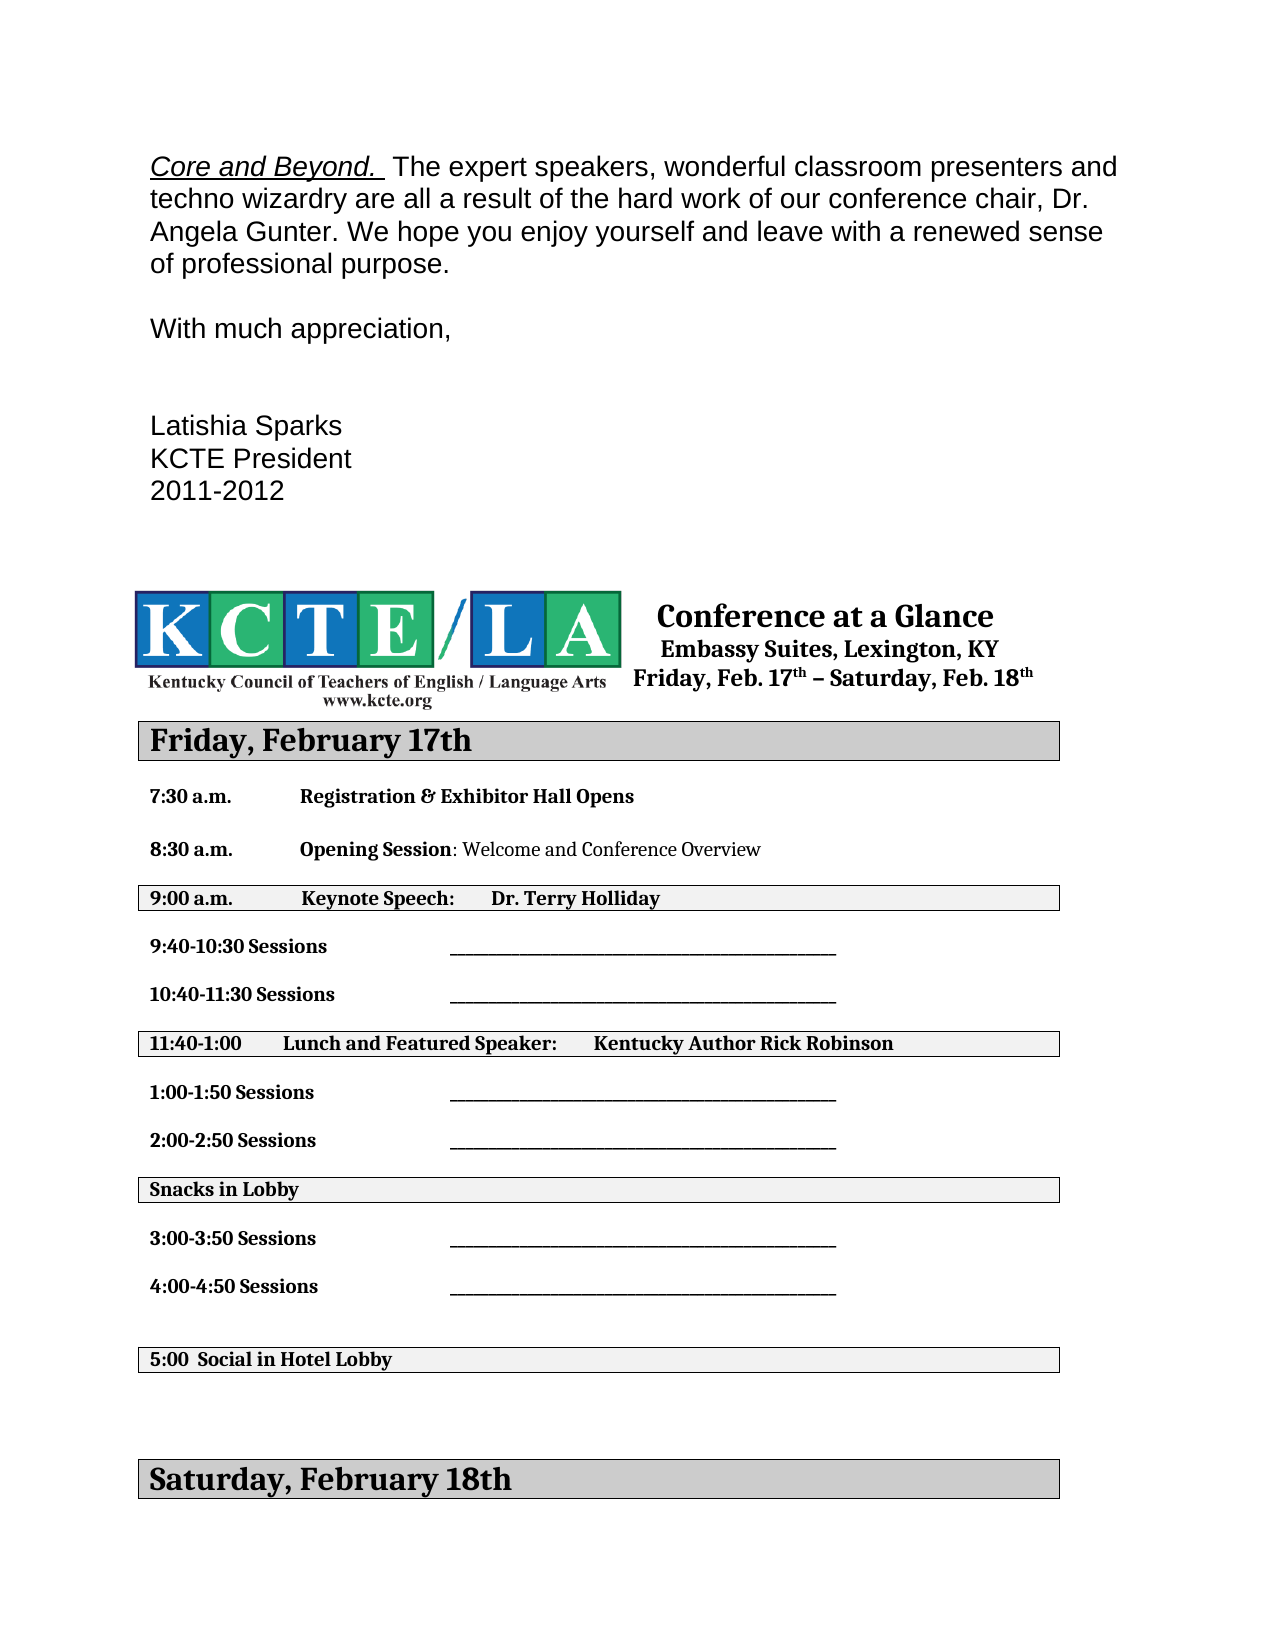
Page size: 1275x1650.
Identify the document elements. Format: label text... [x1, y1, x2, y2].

text Friday, Feb. 17th – Saturday, Feb. 18th [150, 664, 1125, 693]
picture [113, 572, 647, 713]
table_header 9:00 a.m. Keynote Speech: Dr. Terry Holliday [139, 886, 1059, 910]
text Conference at a Glance [150, 597, 1125, 635]
text 7:30 a.m. Registration & Exhibitor Hall Opens [150, 785, 1125, 809]
text Embassy Suites, Lexington, KY [150, 635, 1125, 664]
table_header 5:00 Social in Hotel Lobby [139, 1348, 1059, 1372]
text 1:00-1:50 Sessions __________________________________________________ [150, 1081, 1125, 1105]
table_header Saturday, February 18th [139, 1460, 1059, 1498]
text 2:00-2:50 Sessions __________________________________________________ [150, 1129, 1125, 1153]
text 8:30 a.m. Opening Session: Welcome and Conference Overview [150, 837, 1125, 861]
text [150, 150, 1125, 279]
text With much appreciation, [150, 312, 1125, 344]
table_header Friday, February 17th [139, 722, 1059, 760]
text 3:00-3:50 Sessions __________________________________________________ [150, 1227, 1125, 1251]
text 10:40-11:30 Sessions __________________________________________________ [150, 983, 1125, 1007]
text Latishia Sparks [150, 409, 1125, 442]
table_header 11:40-1:00 Lunch and Featured Speaker: Kentucky Author Rick Robinson [139, 1032, 1059, 1056]
text 9:40-10:30 Sessions __________________________________________________ [150, 935, 1125, 959]
table_header Snacks in Lobby [139, 1178, 1059, 1202]
text KCTE President [150, 442, 1125, 474]
text 2011-2012 [150, 474, 1125, 506]
text 4:00-4:50 Sessions __________________________________________________ [150, 1275, 1125, 1299]
